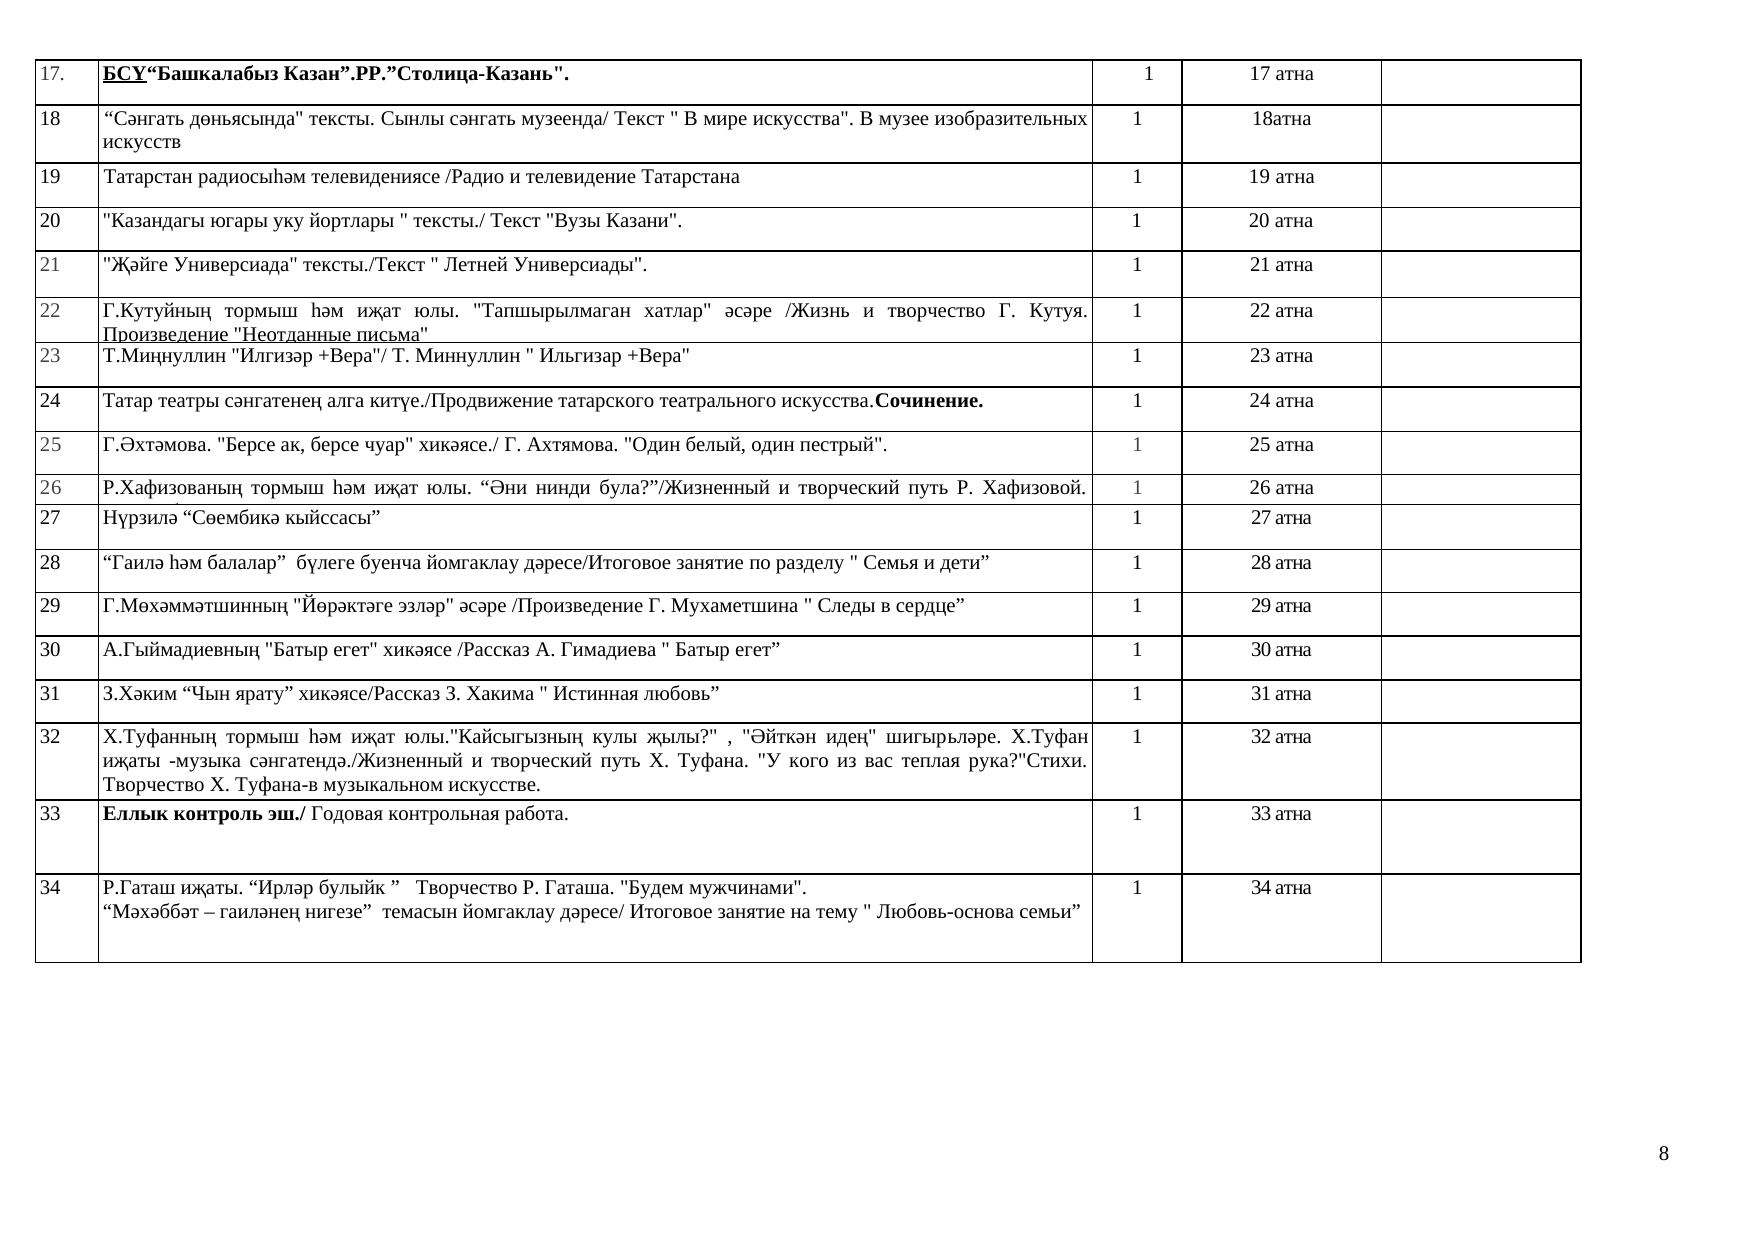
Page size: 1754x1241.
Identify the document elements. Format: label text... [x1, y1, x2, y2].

table_cell Татар театры сәнгатенең алга китүе./Продвижение татарского театрального искусства.Сочинение. [99, 388, 1092, 431]
table_cell [1382, 475, 1580, 504]
table_cell [1382, 61, 1580, 104]
table_cell [1382, 505, 1580, 549]
table_cell 22 атна [1183, 298, 1381, 342]
table_cell Р.Гаташ иҗаты. “Ирләр булыйк ” Творчество Р. Гаташа. "Будем мужчинами". “Мәхәббәт – гаиләнең нигезе” темасын йомгаклау дәресе/ Итоговое занятие на тему " Любовь-основа семьи” [99, 875, 1092, 962]
table_cell [1382, 593, 1580, 635]
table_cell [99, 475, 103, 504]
table_cell “Сәнгать дөньясында" тексты. Сынлы сәнгать музеенда/ Текст " В мире искусства". В музее изобразительных искусств [99, 106, 1092, 162]
table_cell [1382, 388, 1580, 431]
table_cell З.Хәким “Чын ярату” хикәясе/Рассказ З. Хакима " Истинная любовь” [99, 681, 1092, 722]
table_cell А.Гыймадиевның "Батыр егет" хикәясе /Рассказ А. Гимадиева " Батыр егет” [99, 637, 1092, 679]
table_cell Г.Мөхәммәтшинның "Йөрәктәге эзләр" әсәре /Произведение Г. Мухаметшина " Следы в сердце” [99, 593, 1092, 635]
table_cell 19 атна [1183, 164, 1381, 207]
table_cell 1 [1093, 343, 1181, 386]
table_cell Еллык контроль эш./ Годовая контрольная работа. [99, 801, 1092, 873]
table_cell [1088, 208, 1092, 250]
table_cell 1 [1093, 208, 1181, 250]
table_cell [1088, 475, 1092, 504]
table_cell 20 [36, 208, 98, 250]
table_cell Татарстан радиосыһәм телевидениясе /Радио и телевидение Татарстана [99, 164, 1092, 207]
table_cell 26 [36, 475, 98, 504]
table_cell 30 атна [1183, 637, 1381, 679]
table_cell 34 атна [1183, 875, 1381, 962]
table_cell 21 атна [1183, 252, 1381, 296]
table_cell [1382, 164, 1580, 207]
table_cell [1382, 343, 1580, 386]
table_cell [1382, 550, 1580, 591]
table_cell 1 [1093, 593, 1181, 635]
table_cell 31 атна [1183, 681, 1381, 722]
table_cell 17. [36, 61, 98, 104]
table_cell 19 [36, 164, 98, 207]
table_cell 29 атна [1183, 593, 1381, 635]
table_cell 1 [1093, 252, 1181, 296]
table_cell 1 [1093, 432, 1181, 474]
table_cell “Гаилә һәм балалар” бүлеге буенча йомгаклау дәресе/Итоговое занятие по разделу " Семья и дети” [99, 550, 1092, 591]
table_cell 27 [36, 505, 98, 549]
table_cell 1 [1093, 550, 1181, 591]
table_cell [1382, 801, 1580, 873]
table_cell 23 атна [1183, 343, 1381, 386]
table_cell [1382, 208, 1580, 250]
table_cell 33 [36, 801, 98, 873]
table_cell [1382, 252, 1580, 296]
table_cell 1 [1093, 505, 1181, 549]
table_cell 1 [1093, 724, 1181, 799]
table_cell 27 атна [1183, 505, 1381, 549]
table_cell 20 атна [1183, 208, 1381, 250]
table_cell 26 атна [1183, 475, 1381, 504]
table_cell [1382, 106, 1580, 162]
table_cell 28 [36, 550, 98, 591]
table_cell 34 [36, 875, 98, 962]
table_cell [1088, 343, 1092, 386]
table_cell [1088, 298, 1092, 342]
table_cell 1 [1093, 298, 1181, 342]
table_cell 21 [36, 252, 98, 296]
table_cell 32 атна [1183, 724, 1381, 799]
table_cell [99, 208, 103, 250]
table_cell 1 [1093, 164, 1181, 207]
table_cell Х.Туфанның тормыш һәм иҗат юлы."Кайсыгызның кулы җылы?" , "Әйткән идең" шигырьләре. Х.Туфан иҗаты -музыка сәнгатендә./Жизненный и творческий путь Х. Туфана. "У кого из вас теплая рука?"Стихи. Творчество Х. Туфана-в музыкальном искусстве. [99, 724, 1092, 799]
table_cell 1 [1093, 106, 1181, 162]
table_cell 1 [1093, 801, 1181, 873]
table_cell [1382, 681, 1580, 722]
table_cell [1382, 432, 1580, 474]
table_cell "Җәйге Универсиада" тексты./Текст " Летней Универсиады". [99, 252, 1092, 296]
table_cell [1382, 724, 1580, 799]
table_cell Г.Әхтәмова. "Берсе ак, берсе чуар" хикәясе./ Г. Ахтямова. "Один белый, один пестрый". [99, 432, 1092, 474]
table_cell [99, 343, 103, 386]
table_cell 1 [1093, 875, 1181, 962]
table_cell 33 атна [1183, 801, 1381, 873]
table_cell 18 [36, 106, 98, 162]
table_cell БСҮ“Башкалабыз Казан”.РР.”Столица-Казань". [99, 61, 1092, 104]
table_cell 31 [36, 681, 98, 722]
table_cell 24 [36, 388, 98, 431]
table_cell 23 [36, 343, 98, 386]
table_cell 1 [1093, 681, 1181, 722]
table_cell 28 атна [1183, 550, 1381, 591]
table_cell 1 [1093, 637, 1181, 679]
table_cell 30 [36, 637, 98, 679]
table_cell 22 [36, 298, 98, 342]
table_cell 1 [1093, 388, 1181, 431]
table_cell 17 атна [1183, 61, 1381, 104]
table_cell Нүрзилә “Сөембикә кыйссасы” [99, 505, 1092, 549]
table_cell [1382, 637, 1580, 679]
table_cell [1382, 875, 1580, 962]
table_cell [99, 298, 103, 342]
table_cell 24 атна [1183, 388, 1381, 431]
table_cell 1 [1093, 475, 1181, 504]
table_cell [1382, 298, 1580, 342]
table_cell 32 [36, 724, 98, 799]
table_cell 1 [1093, 61, 1181, 104]
table_cell 18атна [1183, 106, 1381, 162]
